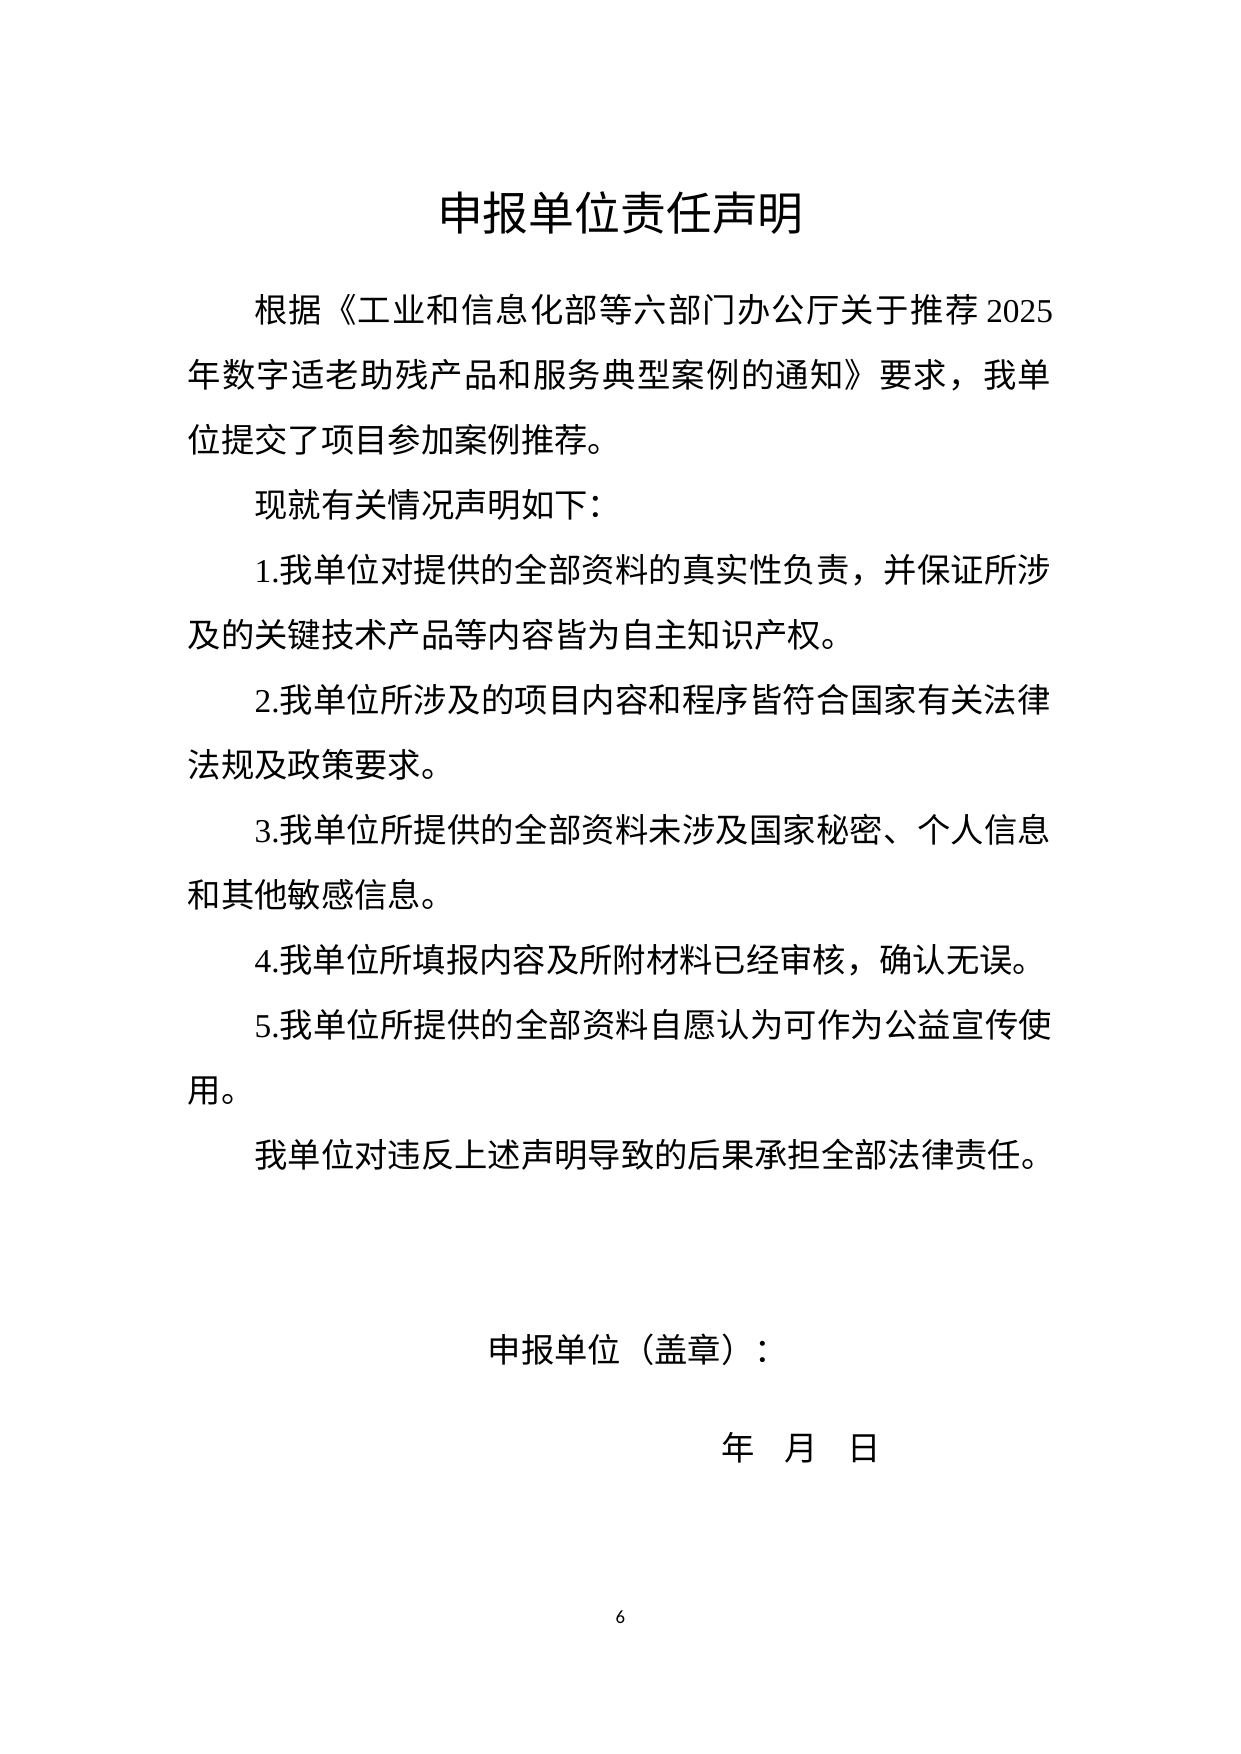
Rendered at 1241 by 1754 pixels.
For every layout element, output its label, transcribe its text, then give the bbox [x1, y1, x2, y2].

text 年 月 日 [187, 1413, 1053, 1478]
text 我单位对违反上述声明导致的后果承担全部法律责任。 [187, 1121, 1053, 1186]
text 2.我单位所涉及的项目内容和程序皆符合国家有关法律法规及政策要求。 [187, 666, 1053, 796]
text 现就有关情况声明如下： [187, 471, 1053, 536]
text 1.我单位对提供的全部资料的真实性负责，并保证所涉及的关键技术产品等内容皆为自主知识产权。 [187, 536, 1053, 666]
text 申报单位（盖章）： [187, 1316, 1053, 1381]
text 申报单位责任声明 [187, 162, 1053, 259]
text 4.我单位所填报内容及所附材料已经审核，确认无误。 [187, 926, 1053, 991]
text 5.我单位所提供的全部资料自愿认为可作为公益宣传使用。 [187, 991, 1053, 1121]
text 根据《工业和信息化部等六部门办公厅关于推荐2025年数字适老助残产品和服务典型案例的通知》要求，我单位提交了项目参加案例推荐。 [187, 276, 1053, 471]
text 3.我单位所提供的全部资料未涉及国家秘密、个人信息和其他敏感信息。 [187, 796, 1053, 926]
